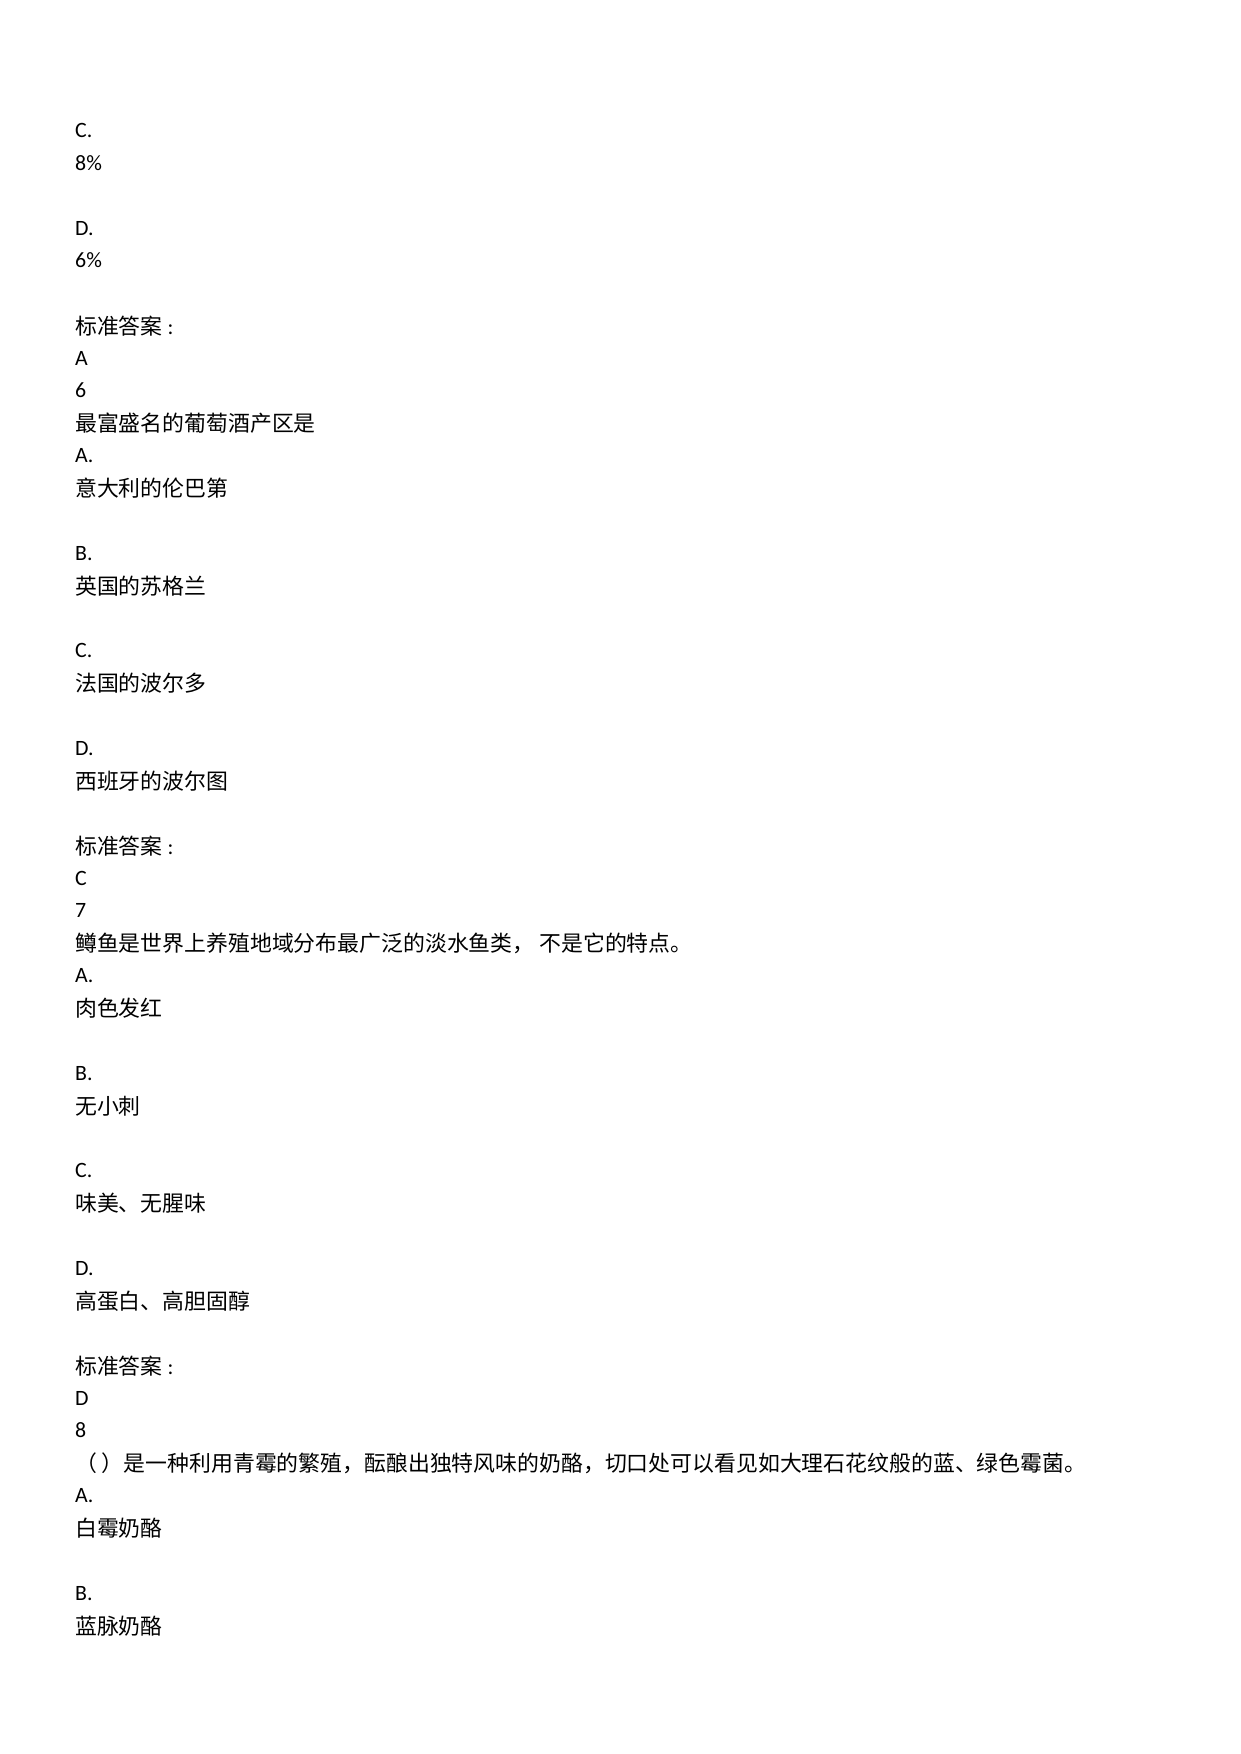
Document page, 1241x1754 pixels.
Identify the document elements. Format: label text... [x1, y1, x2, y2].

text D. [75, 1251, 1165, 1283]
text 6 [75, 373, 1165, 406]
text B. [75, 536, 1165, 568]
text 肉色发红 [75, 991, 1165, 1023]
text D. [75, 211, 1165, 243]
text 7 [75, 893, 1165, 926]
text 味美、无腥味 [75, 1186, 1165, 1218]
text 法国的波尔多 [75, 666, 1165, 698]
text B. [75, 1056, 1165, 1088]
text 6% [75, 243, 1165, 276]
text D [75, 1381, 1165, 1413]
text 8 [75, 1413, 1165, 1446]
text 标准答案 : [75, 828, 1165, 861]
text B. [75, 1576, 1165, 1608]
text A. [75, 1478, 1165, 1511]
text 白霉奶酪 [75, 1511, 1165, 1543]
text 蓝脉奶酪 [75, 1608, 1165, 1641]
text A [75, 341, 1165, 373]
text 无小刺 [75, 1088, 1165, 1121]
text D. [75, 731, 1165, 763]
text A. [75, 438, 1165, 471]
text 鳟鱼是世界上养殖地域分布最广泛的淡水鱼类， 不是它的特点。 [75, 926, 1165, 958]
text 标准答案 : [75, 308, 1165, 341]
text C [75, 861, 1165, 893]
text 意大利的伦巴第 [75, 471, 1165, 503]
text 高蛋白、高胆固醇 [75, 1283, 1165, 1316]
text A. [75, 958, 1165, 991]
text 英国的苏格兰 [75, 568, 1165, 601]
text 最富盛名的葡萄酒产区是 [75, 406, 1165, 438]
text C. [75, 633, 1165, 666]
text 标准答案 : [75, 1348, 1165, 1381]
text C. [75, 113, 1165, 146]
text 8% [75, 146, 1165, 178]
text （ ）是一种利用青霉的繁殖，酝酿出独特风味的奶酪，切口处可以看见如大理石花纹般的蓝、绿色霉菌。 [75, 1446, 1165, 1478]
text C. [75, 1153, 1165, 1186]
text 西班牙的波尔图 [75, 763, 1165, 796]
